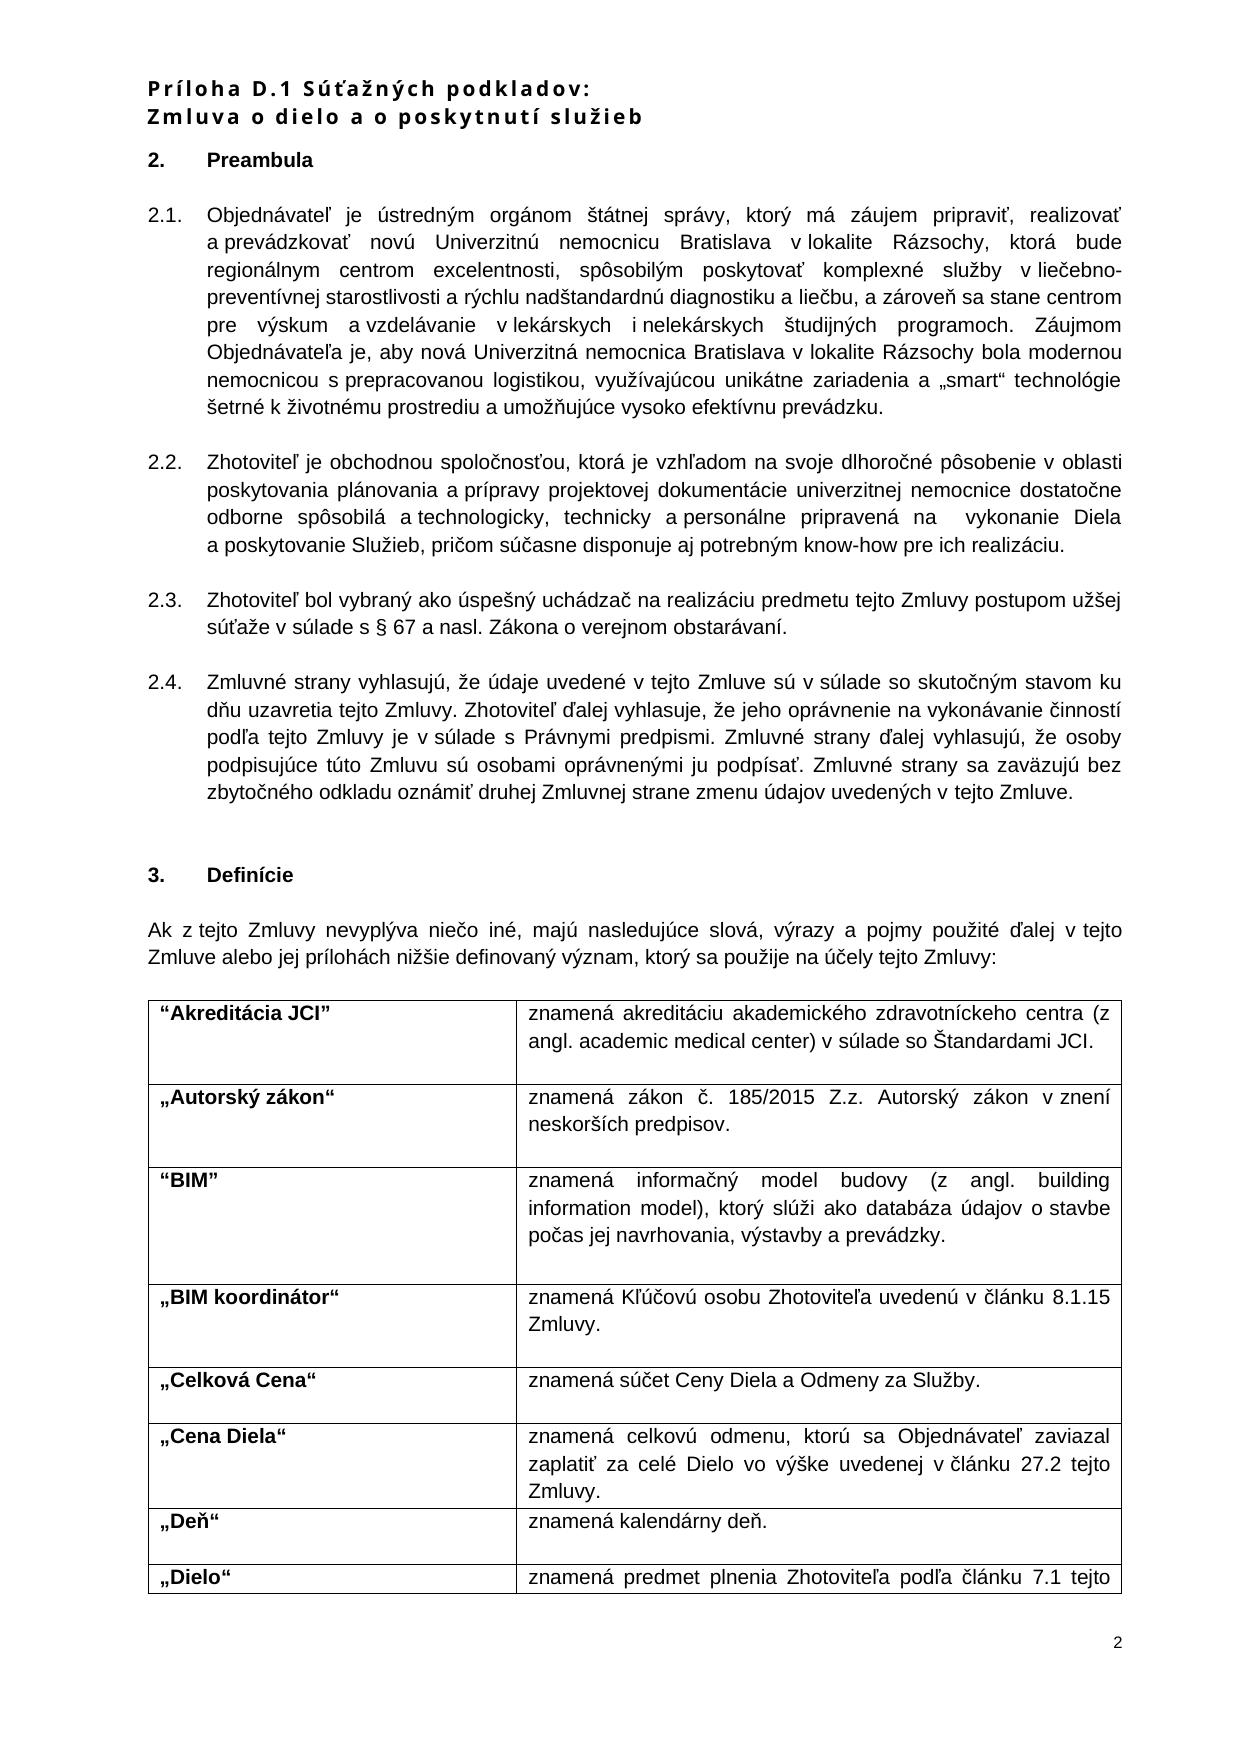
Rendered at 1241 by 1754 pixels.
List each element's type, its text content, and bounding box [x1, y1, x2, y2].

table_cell „Celková Cena“ [149, 1368, 516, 1423]
table_cell znamená súčet Ceny Diela a Odmeny za Služby. [517, 1368, 1121, 1423]
list Preambula [148, 148, 1122, 172]
table_cell “BIM” [149, 1168, 516, 1284]
table_cell znamená Kľúčovú osobu Zhotoviteľa uvedenú v článku 8.1.15 Zmluvy. [517, 1285, 1121, 1367]
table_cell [517, 1565, 1121, 1593]
table_cell „Cena Diela“ [149, 1424, 516, 1508]
table_cell „Deň“ [149, 1509, 516, 1564]
table_header znamená akreditáciu akademického zdravotníckeho centra (z angl. academic medical center) v súlade so Štandardami JCI. [517, 1001, 1121, 1084]
table_cell znamená zákon č. 185/2015 Z.z. Autorský zákon v znení neskorších predpisov. [517, 1085, 1121, 1167]
list Zmluvné strany vyhlasujú, že údaje uvedené v tejto Zmluve sú v súlade so skutočným stavom ku dňu uzavretia tejto Zmluvy. Zhotoviteľ ďalej vyhlasuje, že jeho oprávnenie na vykonávanie činností podľa tejto Zmluvy je v súlade s Právnymi predpismi. Zmluvné strany ďalej vyhlasujú, že osoby podpisujúce túto Zmluvu sú osobami oprávnenými ju podpísať. Zmluvné strany sa zaväzujú bez zbytočného odkladu oznámiť druhej Zmluvnej strane zmenu údajov uvedených v tejto Zmluve. [148, 670, 1122, 804]
table_header “Akreditácia JCI” [149, 1001, 516, 1084]
list Zhotoviteľ je obchodnou spoločnosťou, ktorá je vzhľadom na svoje dlhoročné pôsobenie v oblasti poskytovania plánovania a prípravy projektovej dokumentácie univerzitnej nemocnice dostatočne odborne spôsobilá a technologicky, technicky a personálne pripravená na vykonanie Diela a poskytovanie Služieb, pričom súčasne disponuje aj potrebným know-how pre ich realizáciu. [148, 450, 1122, 557]
text Ak z tejto Zmluvy nevyplýva niečo iné, majú nasledujúce slová, výrazy a pojmy použité ďalej v tejto Zmluve alebo jej prílohách nižšie definovaný význam, ktorý sa použije na účely tejto Zmluvy: [148, 918, 1122, 969]
list Objednávateľ je ústredným orgánom štátnej správy, ktorý má záujem pripraviť, realizovať a prevádzkovať novú Univerzitnú nemocnicu Bratislava v lokalite Rázsochy, ktorá bude regionálnym centrom excelentnosti, spôsobilým poskytovať komplexné služby v liečebno-preventívnej starostlivosti a rýchlu nadštandardnú diagnostiku a liečbu, a zároveň sa stane centrom pre výskum a vzdelávanie v lekárskych i nelekárskych študijných programoch. Záujmom Objednávateľa je, aby nová Univerzitná nemocnica Bratislava v lokalite Rázsochy bola modernou nemocnicou s prepracovanou logistikou, využívajúcou unikátne zariadenia a „smart“ technológie šetrné k životnému prostrediu a umožňujúce vysoko efektívnu prevádzku. [148, 203, 1122, 419]
table_cell „Dielo“ [149, 1565, 516, 1593]
table_cell znamená kalendárny deň. [517, 1509, 1121, 1564]
table_cell „Autorský zákon“ [149, 1085, 516, 1167]
table_cell znamená informačný model budovy (z angl. building information model), ktorý slúži ako databáza údajov o stavbe počas jej navrhovania, výstavby a prevádzky. [517, 1168, 1121, 1284]
list Definície [148, 863, 1122, 887]
list Zhotoviteľ bol vybraný ako úspešný uchádzač na realizáciu predmetu tejto Zmluvy postupom užšej súťaže v súlade s § 67 a nasl. Zákona o verejnom obstarávaní. [148, 588, 1122, 639]
table_cell „BIM koordinátor“ [149, 1285, 516, 1367]
table_cell znamená celkovú odmenu, ktorú sa Objednávateľ zaviazal zaplatiť za celé Dielo vo výške uvedenej v článku 27.2 tejto Zmluvy. [517, 1424, 1121, 1508]
